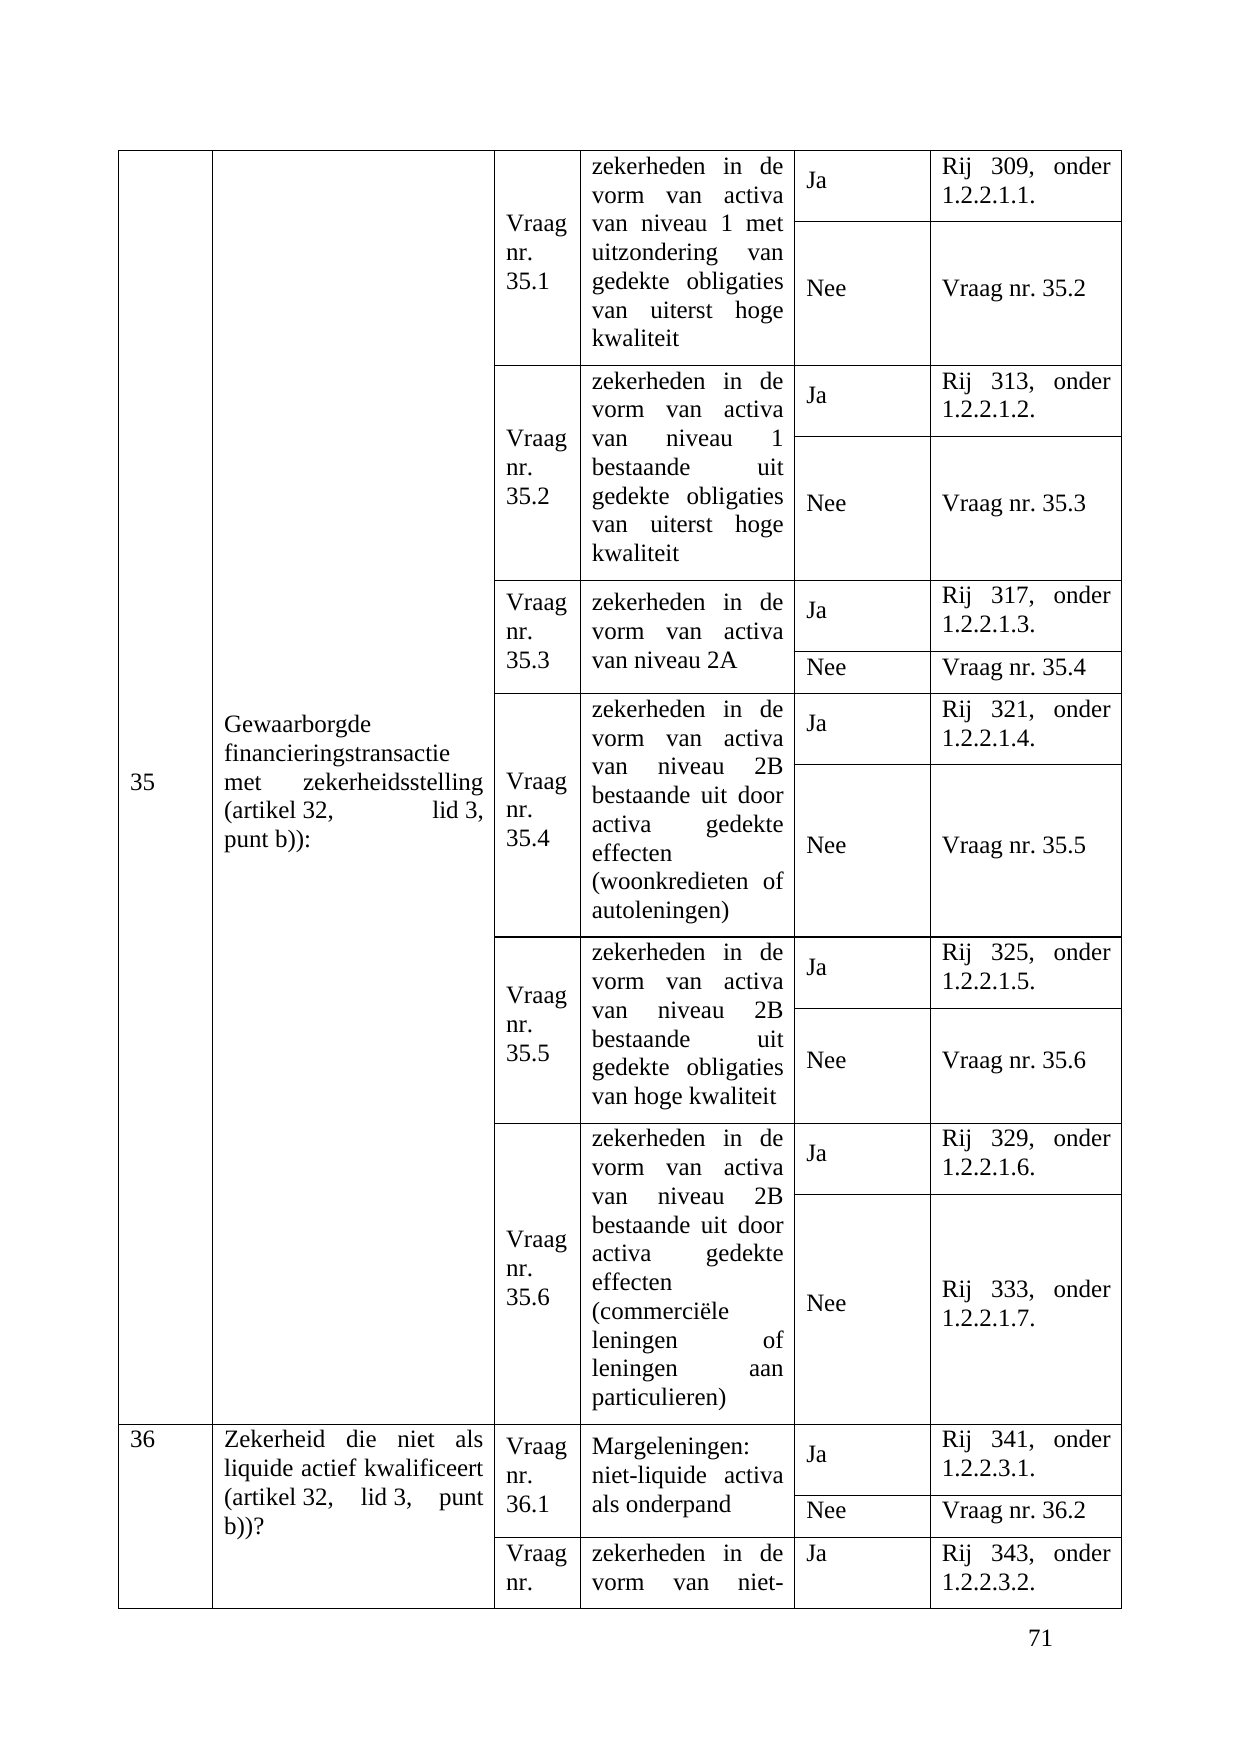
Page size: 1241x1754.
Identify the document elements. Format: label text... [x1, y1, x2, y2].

table_cell Vraag nr. 36.2 [931, 1496, 1121, 1537]
table_cell Ja [795, 938, 930, 1007]
table_cell Nee [795, 222, 930, 365]
table_cell Nee [795, 652, 930, 693]
table_cell Margeleningen: niet-liquide activa als onderpand [581, 1425, 794, 1537]
table_cell Nee [795, 437, 930, 579]
table_cell Vraag nr. 35.5 [495, 938, 580, 1122]
table_cell Rij 313, onder 1.2.2.1.2. [931, 366, 1121, 436]
table_cell Rij 325, onder 1.2.2.1.5. [931, 938, 1121, 1007]
table_cell Rij 341, onder 1.2.2.3.1. [931, 1425, 1121, 1494]
table_cell Vraag nr. 35.1 [495, 151, 580, 365]
table_cell Rij 317, onder 1.2.2.1.3. [931, 581, 1121, 651]
table_cell Ja [795, 581, 930, 651]
table_cell zekerheden in de vorm van activa van niveau 2A [581, 581, 794, 693]
table_cell Vraag nr. 35.2 [931, 222, 1121, 365]
table_cell Ja [795, 1425, 930, 1494]
table_cell Vraag nr. 35.3 [931, 437, 1121, 579]
table_cell Ja [795, 1538, 930, 1608]
table_cell Vraag nr. 36.1 [495, 1425, 580, 1537]
table_cell Rij 321, onder 1.2.2.1.4. [931, 694, 1121, 764]
table_cell zekerheden in de vorm van activa van niveau 1 met uitzondering van gedekte obligaties van uiterst hoge kwaliteit [581, 151, 794, 365]
table_cell Nee [795, 1496, 930, 1537]
table_cell Vraag nr. 35.2 [495, 366, 580, 579]
table_cell Nee [795, 1009, 930, 1122]
table_cell Nee [795, 1195, 930, 1423]
table_cell 35 [119, 151, 212, 1423]
table_cell Ja [795, 366, 930, 436]
table_cell Vraag nr. 35.6 [495, 1124, 580, 1423]
table_cell zekerheden in de vorm van activa van niveau 1 bestaande uit gedekte obligaties van uiterst hoge kwaliteit [581, 366, 794, 579]
table_cell Vraag nr. 35.4 [931, 652, 1121, 693]
table_cell Vraag nr. 35.4 [495, 694, 580, 936]
table_cell zekerheden in de vorm van activa van niveau 2B bestaande uit gedekte obligaties van hoge kwaliteit [581, 938, 794, 1122]
table_cell zekerheden in de vorm van activa van niveau 2B bestaande uit door activa gedekte effecten (woonkredieten of autoleningen) [581, 694, 794, 936]
table_cell Rij 333, onder 1.2.2.1.7. [931, 1195, 1121, 1423]
table_cell Vraag nr. 35.5 [931, 765, 1121, 936]
table_cell 36 [119, 1425, 212, 1608]
table_cell Vraag nr. 35.6 [931, 1009, 1121, 1122]
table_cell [213, 151, 494, 1423]
table_cell Ja [795, 151, 930, 221]
table_cell Ja [795, 1124, 930, 1193]
table_cell Rij 343, onder 1.2.2.3.2. [931, 1538, 1121, 1608]
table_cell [581, 1538, 794, 1608]
table_cell Rij 329, onder 1.2.2.1.6. [931, 1124, 1121, 1193]
table_cell Vraag nr. 35.3 [495, 581, 580, 693]
table_cell Zekerheid die niet als liquide actief kwalificeert (artikel 32, lid 3, punt b))? [213, 1425, 494, 1608]
table_cell Nee [795, 765, 930, 936]
table_cell Vraag nr. 36.2 [495, 1538, 580, 1608]
table_cell Rij 309, onder 1.2.2.1.1. [931, 151, 1121, 221]
table_cell Ja [795, 694, 930, 764]
table_cell zekerheden in de vorm van activa van niveau 2B bestaande uit door activa gedekte effecten (commerciële leningen of leningen aan particulieren) [581, 1124, 794, 1423]
